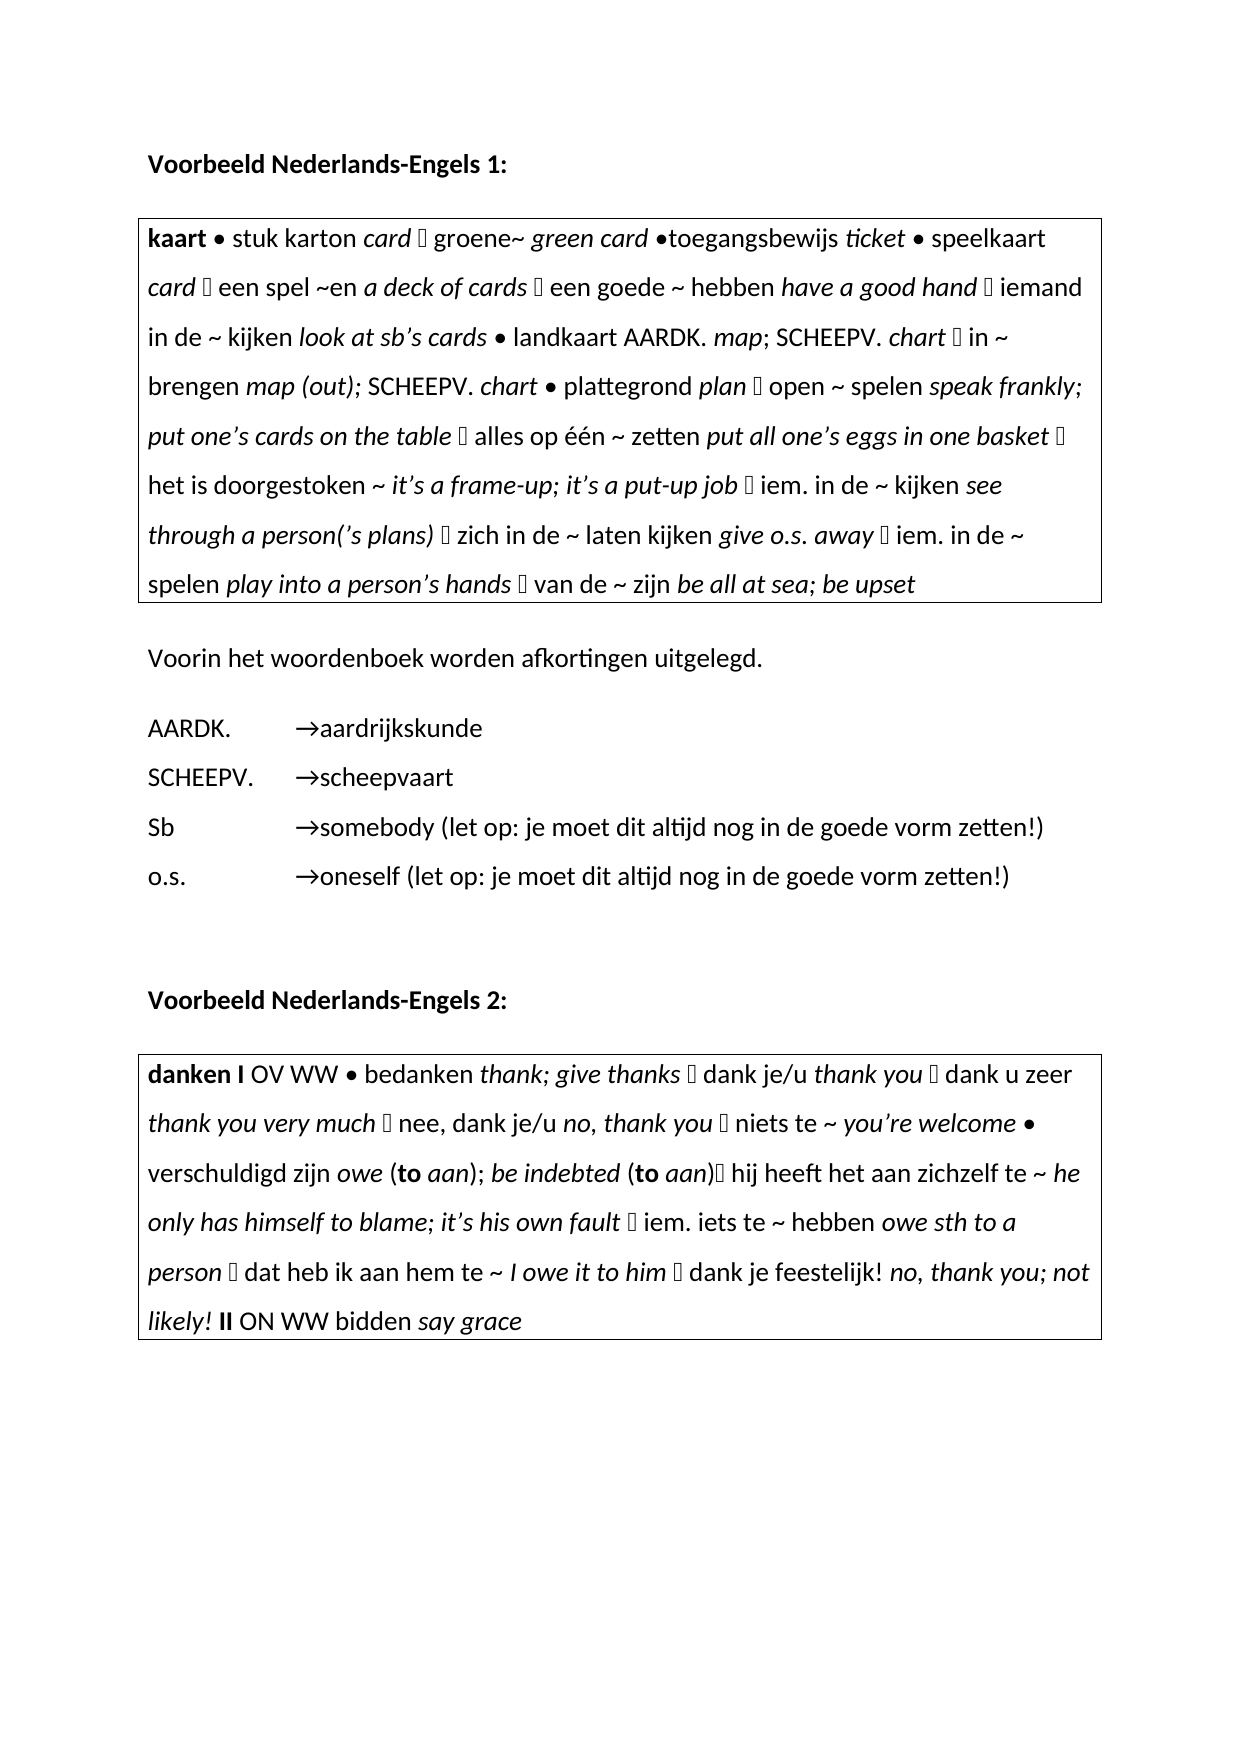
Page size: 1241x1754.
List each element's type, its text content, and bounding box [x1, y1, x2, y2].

text Voorbeeld Nederlands-Engels 2: [148, 983, 1093, 1016]
text Voorbeeld Nederlands-Engels 1: [148, 148, 1093, 181]
text kaart • stuk karton card groene~ green card •toegangsbewijs ticket • speelkaart card een spel ~en a deck of cards een goede ~ hebben have a good hand iemand in de ~ kijken look at sb’s cards • landkaart AARDK. map; SCHEEPV. chart in ~ brengen map (out); SCHEEPV. chart • plattegrond plan open ~ spelen speak frankly; put one’s cards on the table alles op één ~ zetten put all one’s eggs in one basket het is doorgestoken ~ it’s a frame-up; it’s a put-up job iem. in de ~ kijken see through a person(’s plans) zich in de ~ laten kijken give o.s. away iem. in de ~ spelen play into a person’s hands van de ~ zijn be all at sea; be upset [139, 219, 1101, 602]
text Voorin het woordenboek worden afkortingen uitgelegd. [148, 641, 1093, 674]
text SCHEEPV. →scheepvaart [148, 761, 1093, 794]
text Sb →somebody (let op: je moet dit altijd nog in de goede vorm zetten!) [148, 810, 1093, 843]
text AARDK. →aardrijkskunde [148, 711, 1093, 744]
text danken I OV WW • bedanken thank; give thanks dank je/u thank you dank u zeer thank you very much nee, dank je/u no, thank you niets te ~ you’re welcome • verschuldigd zijn owe (to aan); be indebted (to aan) hij heeft het aan zichzelf te ~ he only has himself to blame; it’s his own fault iem. iets te ~ hebben owe sth to a person dat heb ik aan hem te ~ I owe it to him dank je feestelijk! no, thank you; not likely! II ON WW bidden say grace [139, 1055, 1101, 1339]
text o.s. →oneself (let op: je moet dit altijd nog in de goede vorm zetten!) [148, 859, 1093, 893]
